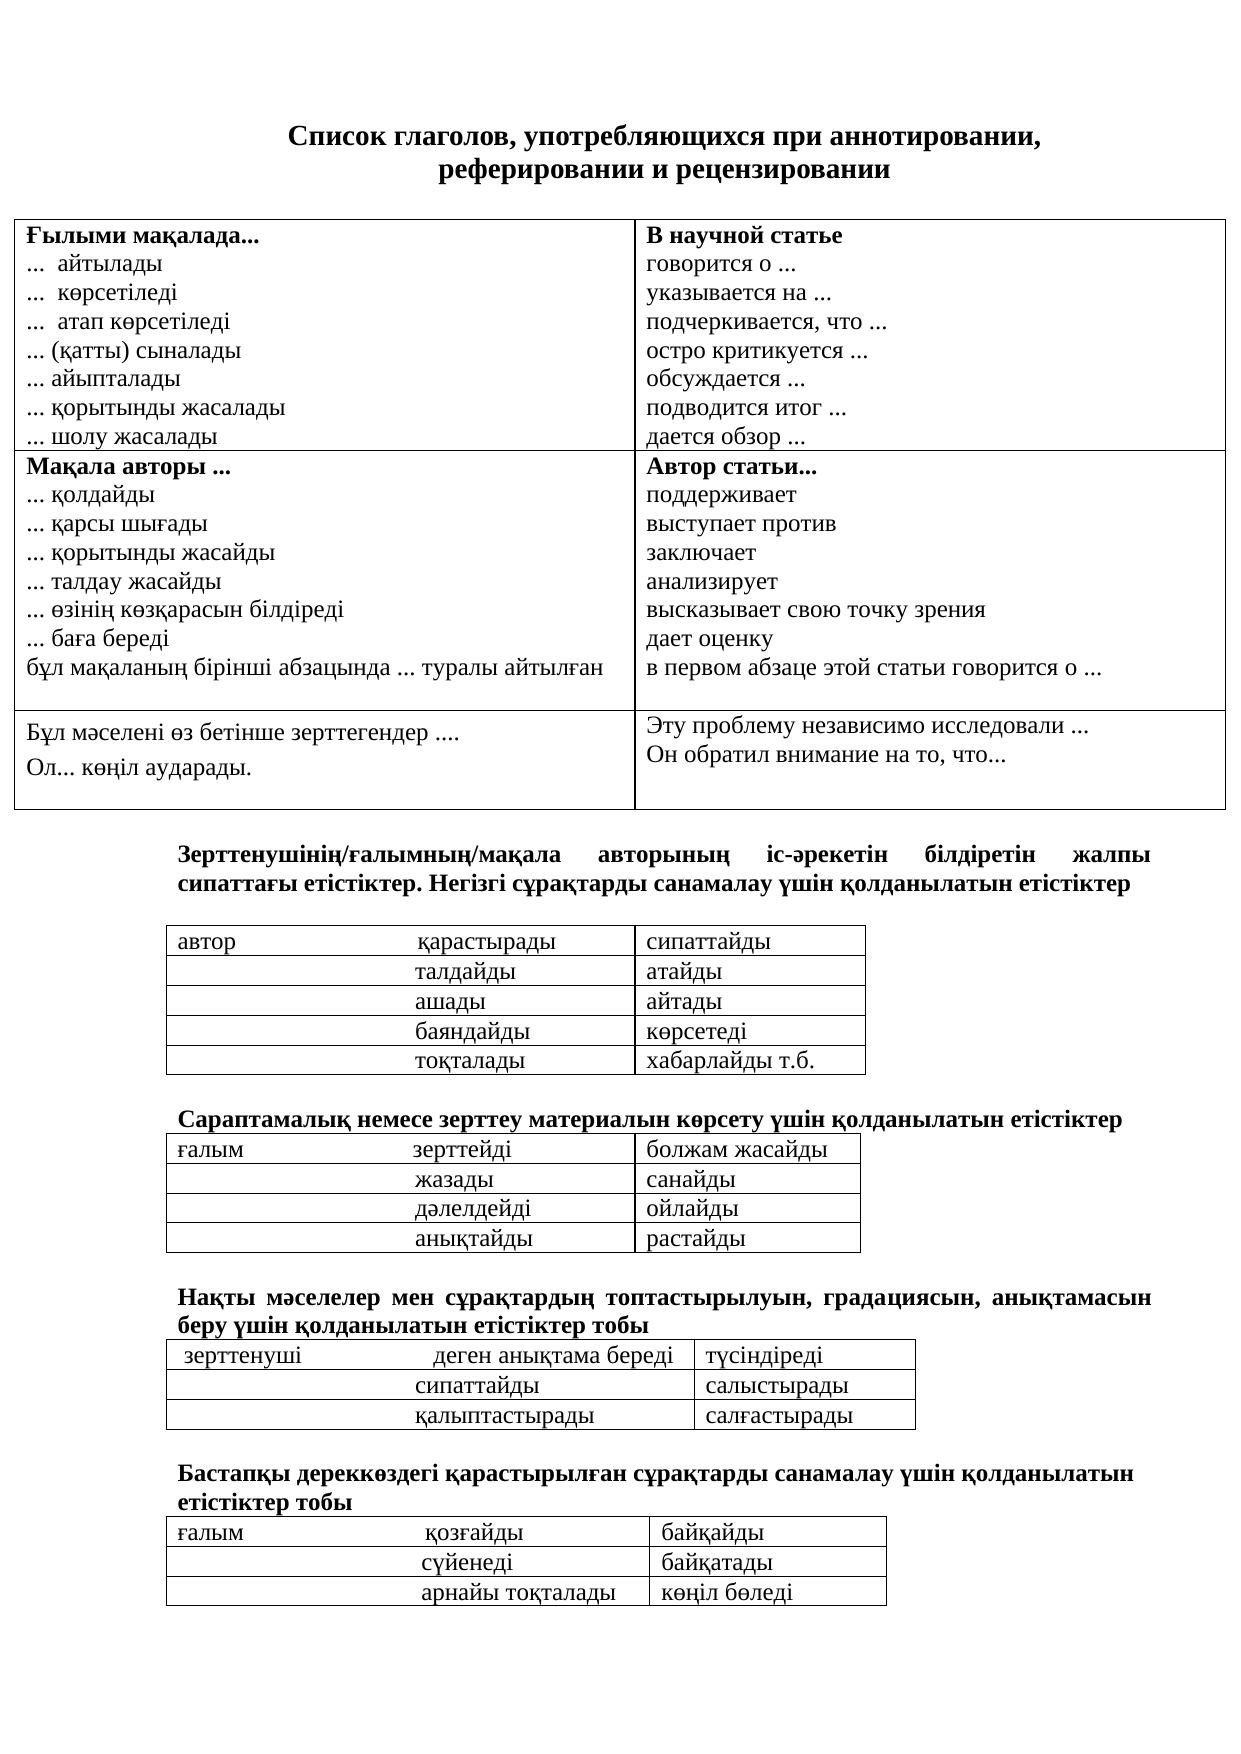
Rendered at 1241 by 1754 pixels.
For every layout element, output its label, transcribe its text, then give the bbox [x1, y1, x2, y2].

table_cell Автор статьи... поддерживает выступает против заключает анализирует высказывает свою точку зрения дает оценку в первом абзаце этой статьи говорится о ... [636, 451, 1225, 709]
table_cell сүйенеді [167, 1547, 649, 1576]
table_cell көрсетеді [636, 1016, 865, 1044]
table_cell Бұл мәселені өз бетінше зерттегендер .... Ол... көңіл аударады. [15, 711, 634, 809]
table_header сипаттайды [636, 926, 865, 955]
text Зерттенушінің/ғалымның/мақала авторының іс-әрекетін білдіретін жалпы сипаттағы етістіктер. Негізгі сұрақтарды санамалау үшін қолданылатын етістіктер [177, 839, 1152, 897]
table_cell қалыптастырады [167, 1400, 694, 1429]
table_cell дәлелдейді [167, 1194, 634, 1222]
table_header зерттенуші деген анықтама береді [167, 1340, 694, 1369]
table_cell салыстырады [695, 1370, 915, 1399]
table_cell ашады [167, 986, 634, 1015]
table_header Ғылыми мақалада... ... айтылады ... көрсетіледі ... атап көрсетіледі ... (қатты) сыналады ... айыпталады ... қорытынды жасалады ... шолу жасалады [15, 220, 634, 450]
table_header ғалым қозғайды [167, 1517, 649, 1546]
table_cell ойлайды [636, 1194, 860, 1222]
table_cell талдайды [167, 956, 634, 985]
table_cell сипаттайды [167, 1370, 694, 1399]
table_cell жазады [167, 1164, 634, 1192]
text Список глаголов, употребляющихся при аннотировании, [177, 118, 1152, 152]
text Бастапқы дереккөздегі қарастырылған сұрақтарды санамалау үшін қолданылатын етістіктер тобы [177, 1458, 1152, 1516]
table_cell көңіл бөледі [650, 1577, 886, 1605]
table_header ғалым зерттейді [167, 1134, 634, 1163]
table_cell салғастырады [695, 1400, 915, 1429]
table_header В научной статье говорится о ... указывается на ... подчеркивается, что ... остро критикуется ... обсуждается ... подводится итог ... дается обзор ... [636, 220, 1225, 450]
table_header автор қарастырады [167, 926, 634, 955]
table_cell арнайы тоқталады [167, 1577, 649, 1605]
table_cell санайды [636, 1164, 860, 1192]
text реферировании и рецензировании [177, 152, 1152, 185]
table_cell растайды [636, 1223, 860, 1252]
table_cell анықтайды [167, 1223, 634, 1252]
table_cell байқатады [650, 1547, 886, 1576]
table_cell баяндайды [167, 1016, 634, 1044]
table_cell хабарлайды т.б. [636, 1046, 865, 1074]
table_header болжам жасайды [636, 1134, 860, 1163]
table_cell айтады [636, 986, 865, 1015]
text Нақты мәселелер мен сұрақтардың топтастырылуын, градациясын, анықтамасын беру үшін қолданылатын етістіктер тобы [177, 1282, 1152, 1339]
table_header байқайды [650, 1517, 886, 1546]
table_cell Эту проблему независимо исследовали ... Он обратил внимание на то, что... [636, 711, 1225, 809]
table_cell Мақала авторы ... ... қолдайды ... қарсы шығады ... қорытынды жасайды ... талдау жасайды ... өзінің көзқарасын білдіреді ... баға береді бұл мақаланың бірінші абзацында ... туралы айтылған [15, 451, 634, 709]
text Сараптамалық немесе зерттеу материалын көрсету үшін қолданылатын етістіктер [177, 1104, 1152, 1133]
table_cell атайды [636, 956, 865, 985]
table_header түсіндіреді [695, 1340, 915, 1369]
table_cell тоқталады [167, 1046, 634, 1074]
